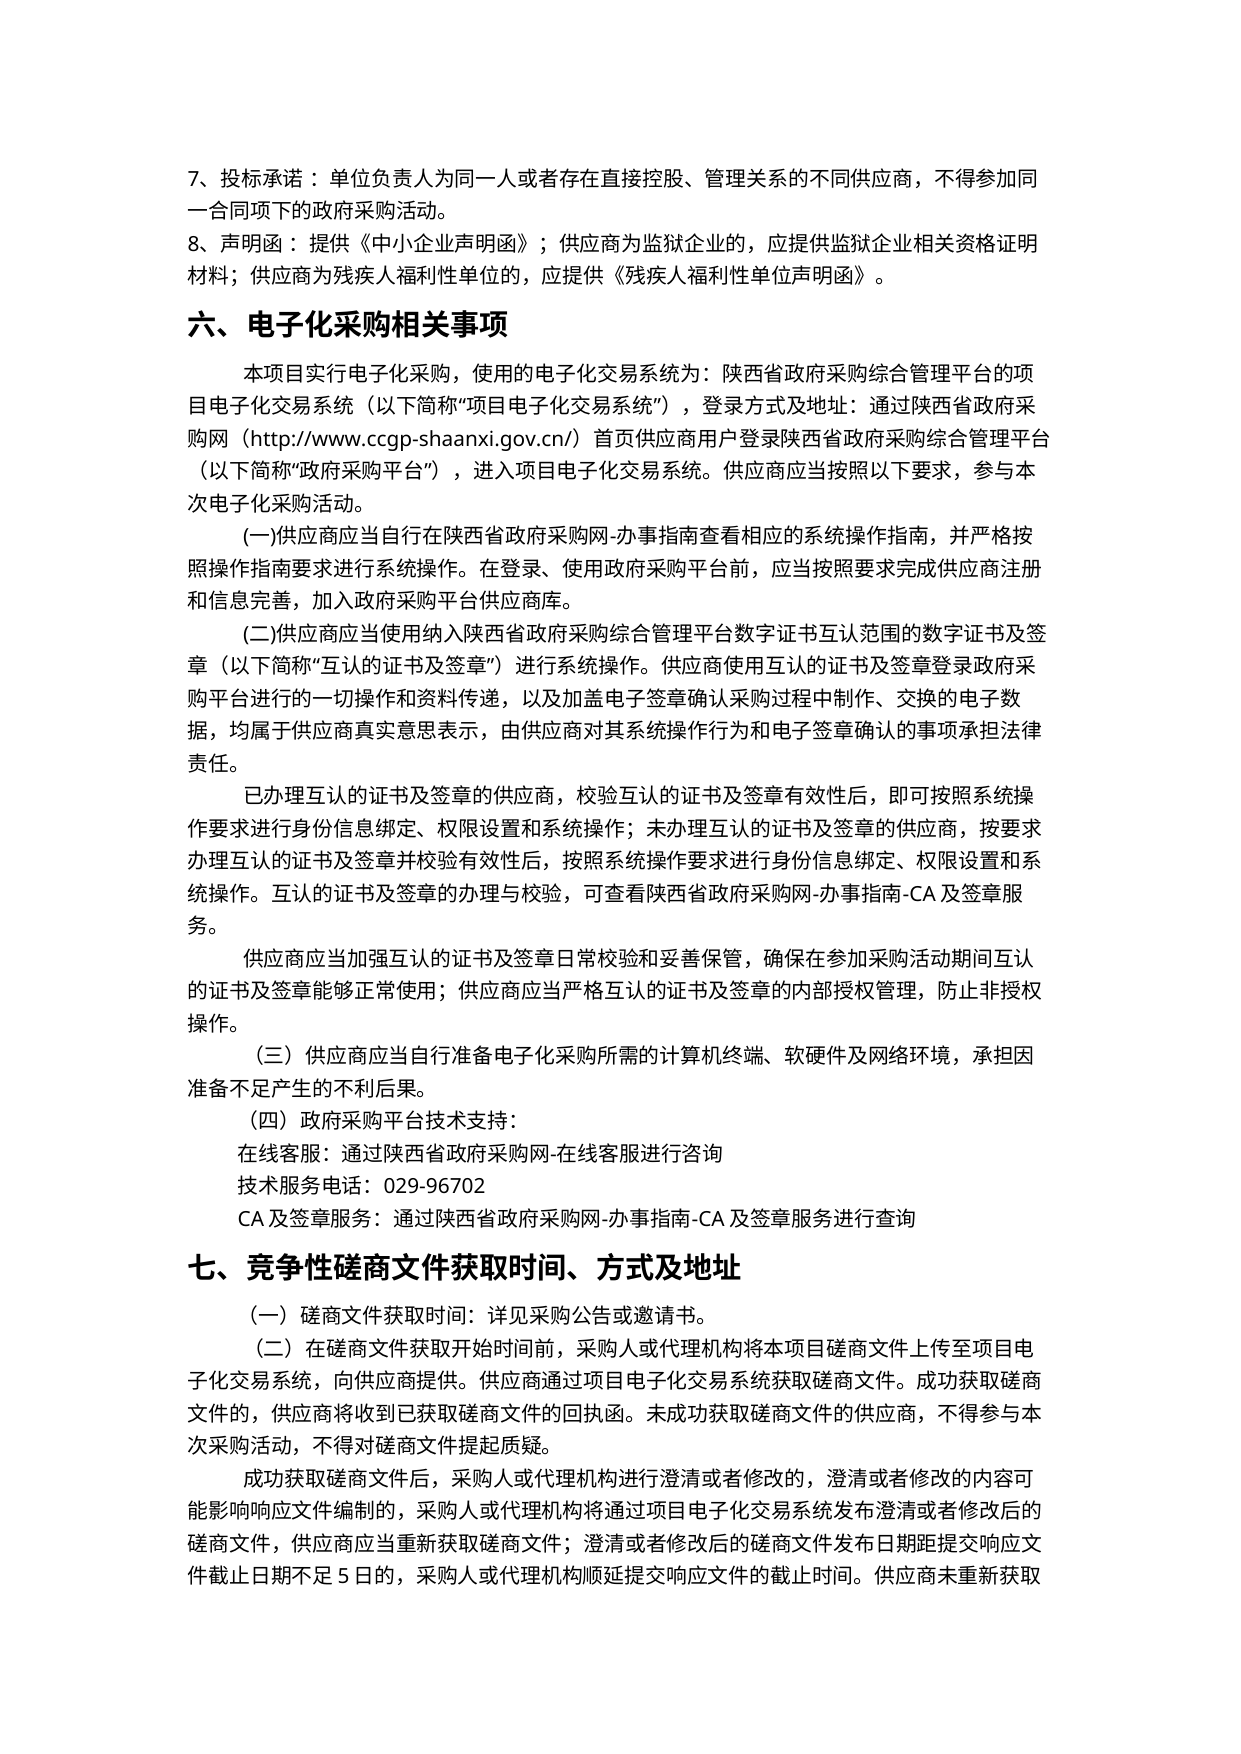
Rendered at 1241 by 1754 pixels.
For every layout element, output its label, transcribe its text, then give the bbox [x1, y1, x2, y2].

text CA及签章服务：通过陕西省政府采购网-办事指南-CA及签章服务进行查询 [187, 1202, 1053, 1234]
text 已办理互认的证书及签章的供应商，校验互认的证书及签章有效性后，即可按照系统操作要求进行身份信息绑定、权限设置和系统操作；未办理互认的证书及签章的供应商，按要求办理互认的证书及签章并校验有效性后，按照系统操作要求进行身份信息绑定、权限设置和系统操作。互认的证书及签章的办理与校验，可查看陕西省政府采购网-办事指南-CA及签章服务。 [187, 779, 1053, 942]
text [187, 1462, 1053, 1592]
text 在线客服：通过陕西省政府采购网-在线客服进行咨询 [187, 1137, 1053, 1169]
text 六、电子化采购相关事项 [187, 292, 1053, 357]
text （三）供应商应当自行准备电子化采购所需的计算机终端、软硬件及网络环境，承担因准备不足产生的不利后果。 [187, 1039, 1053, 1104]
text （四）政府采购平台技术支持： [187, 1104, 1053, 1137]
text 8、声明函 ：提供《中小企业声明函》；供应商为监狱企业的，应提供监狱企业相关资格证明材料；供应商为残疾人福利性单位的，应提供《残疾人福利性单位声明函》。 [187, 227, 1053, 292]
text 七、竞争性磋商文件获取时间、方式及地址 [187, 1234, 1053, 1299]
text 供应商应当加强互认的证书及签章日常校验和妥善保管，确保在参加采购活动期间互认的证书及签章能够正常使用；供应商应当严格互认的证书及签章的内部授权管理，防止非授权操作。 [187, 942, 1053, 1039]
text 7、投标承诺 ：单位负责人为同一人或者存在直接控股、管理关系的不同供应商，不得参加同一合同项下的政府采购活动。 [187, 162, 1053, 227]
text (一)供应商应当自行在陕西省政府采购网-办事指南查看相应的系统操作指南，并严格按照操作指南要求进行系统操作。在登录、使用政府采购平台前，应当按照要求完成供应商注册和信息完善，加入政府采购平台供应商库。 [187, 519, 1053, 617]
text (二)供应商应当使用纳入陕西省政府采购综合管理平台数字证书互认范围的数字证书及签章（以下简称“互认的证书及签章”）进行系统操作。供应商使用互认的证书及签章登录政府采购平台进行的一切操作和资料传递，以及加盖电子签章确认采购过程中制作、交换的电子数据，均属于供应商真实意思表示，由供应商对其系统操作行为和电子签章确认的事项承担法律责任。 [187, 617, 1053, 779]
text （一）磋商文件获取时间：详见采购公告或邀请书。 [187, 1299, 1053, 1332]
text 技术服务电话：029-96702 [187, 1169, 1053, 1202]
text 本项目实行电子化采购，使用的电子化交易系统为：陕西省政府采购综合管理平台的项目电子化交易系统（以下简称“项目电子化交易系统”），登录方式及地址：通过陕西省政府采购网（http://www.ccgp-shaanxi.gov.cn/）首页供应商用户登录陕西省政府采购综合管理平台（以下简称“政府采购平台”），进入项目电子化交易系统。供应商应当按照以下要求，参与本次电子化采购活动。 [187, 357, 1053, 519]
text （二）在磋商文件获取开始时间前，采购人或代理机构将本项目磋商文件上传至项目电子化交易系统，向供应商提供。供应商通过项目电子化交易系统获取磋商文件。成功获取磋商文件的，供应商将收到已获取磋商文件的回执函。未成功获取磋商文件的供应商，不得参与本次采购活动，不得对磋商文件提起质疑。 [187, 1332, 1053, 1462]
